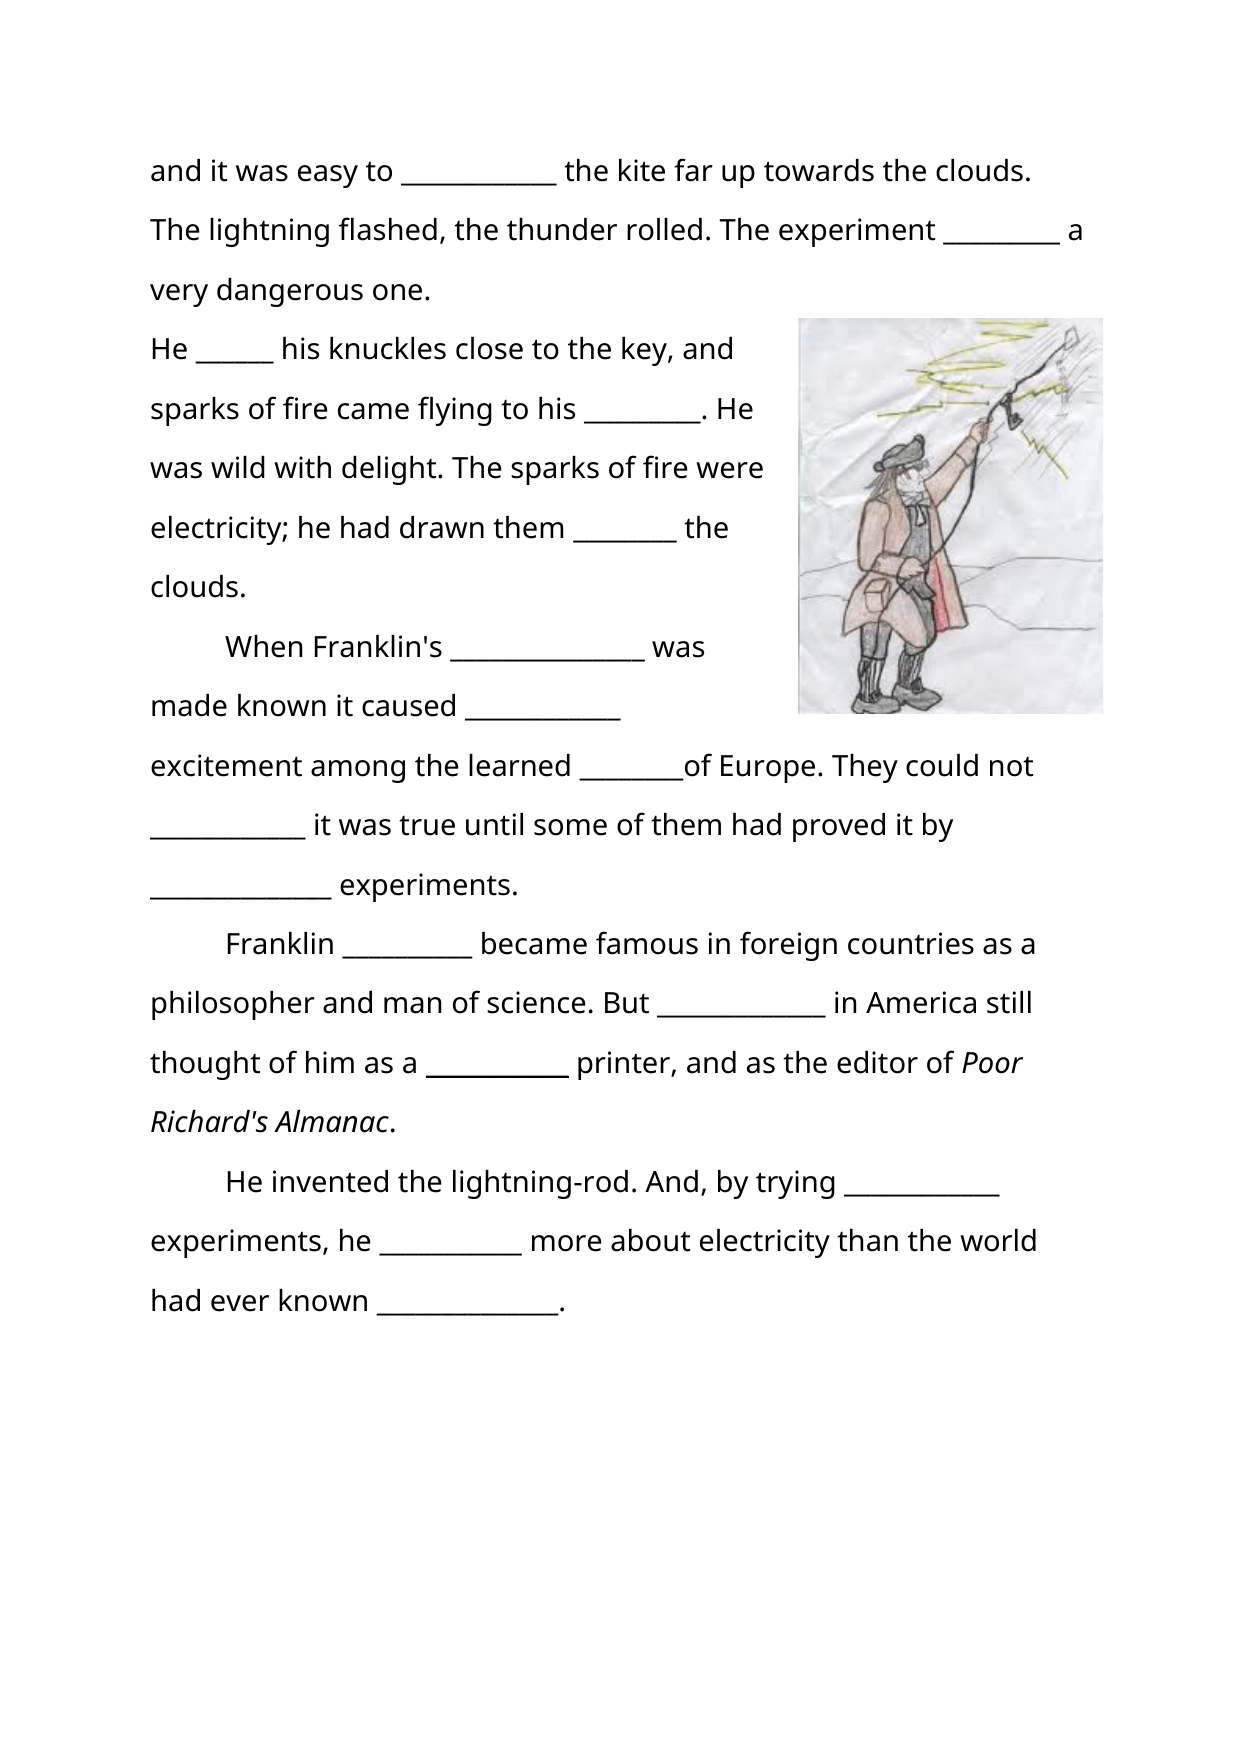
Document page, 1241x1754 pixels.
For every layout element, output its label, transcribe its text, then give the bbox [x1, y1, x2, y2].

text When Franklin's _______________ was made known it caused ____________ excitement among the learned ________of Europe. They could not ____________ it was true until some of them had proved it by ______________ experiments. [150, 626, 1090, 903]
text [150, 150, 1090, 309]
text Franklin __________ became famous in foreign countries as a philosopher and man of science. But _____________ in America still thought of him as a ___________ printer, and as the editor of Poor Richard's Almanac. [150, 923, 1090, 1141]
text He ______ his knuckles close to the key, and sparks of fire came flying to his _________. He was wild with delight. The sparks of fire were electricity; he had drawn them ________ the clouds. [150, 328, 798, 606]
text He invented the lightning-rod. And, by trying ____________ experiments, he ___________ more about electricity than the world had ever known ______________. [150, 1161, 1090, 1320]
picture [798, 318, 1104, 714]
